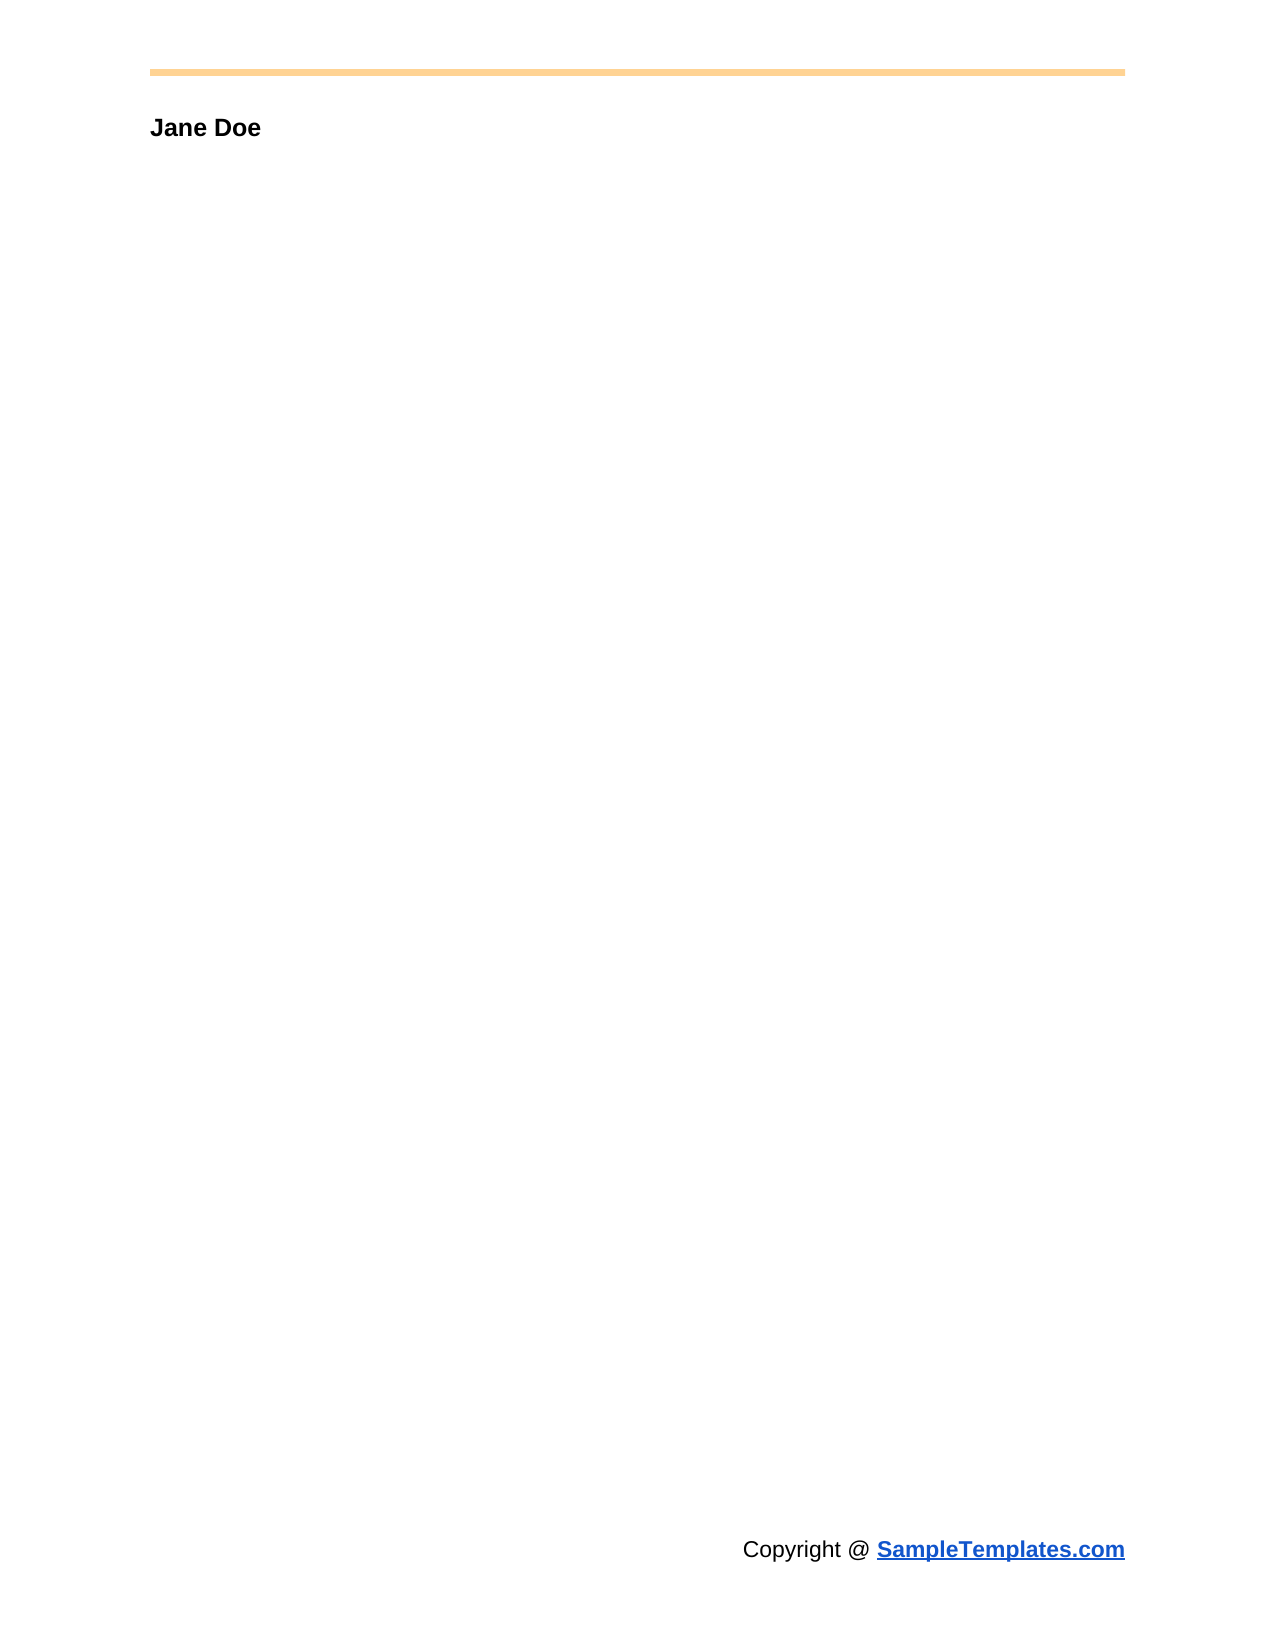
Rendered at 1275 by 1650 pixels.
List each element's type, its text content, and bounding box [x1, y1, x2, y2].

text Jane Doe [150, 112, 1125, 141]
picture [150, 69, 1125, 76]
